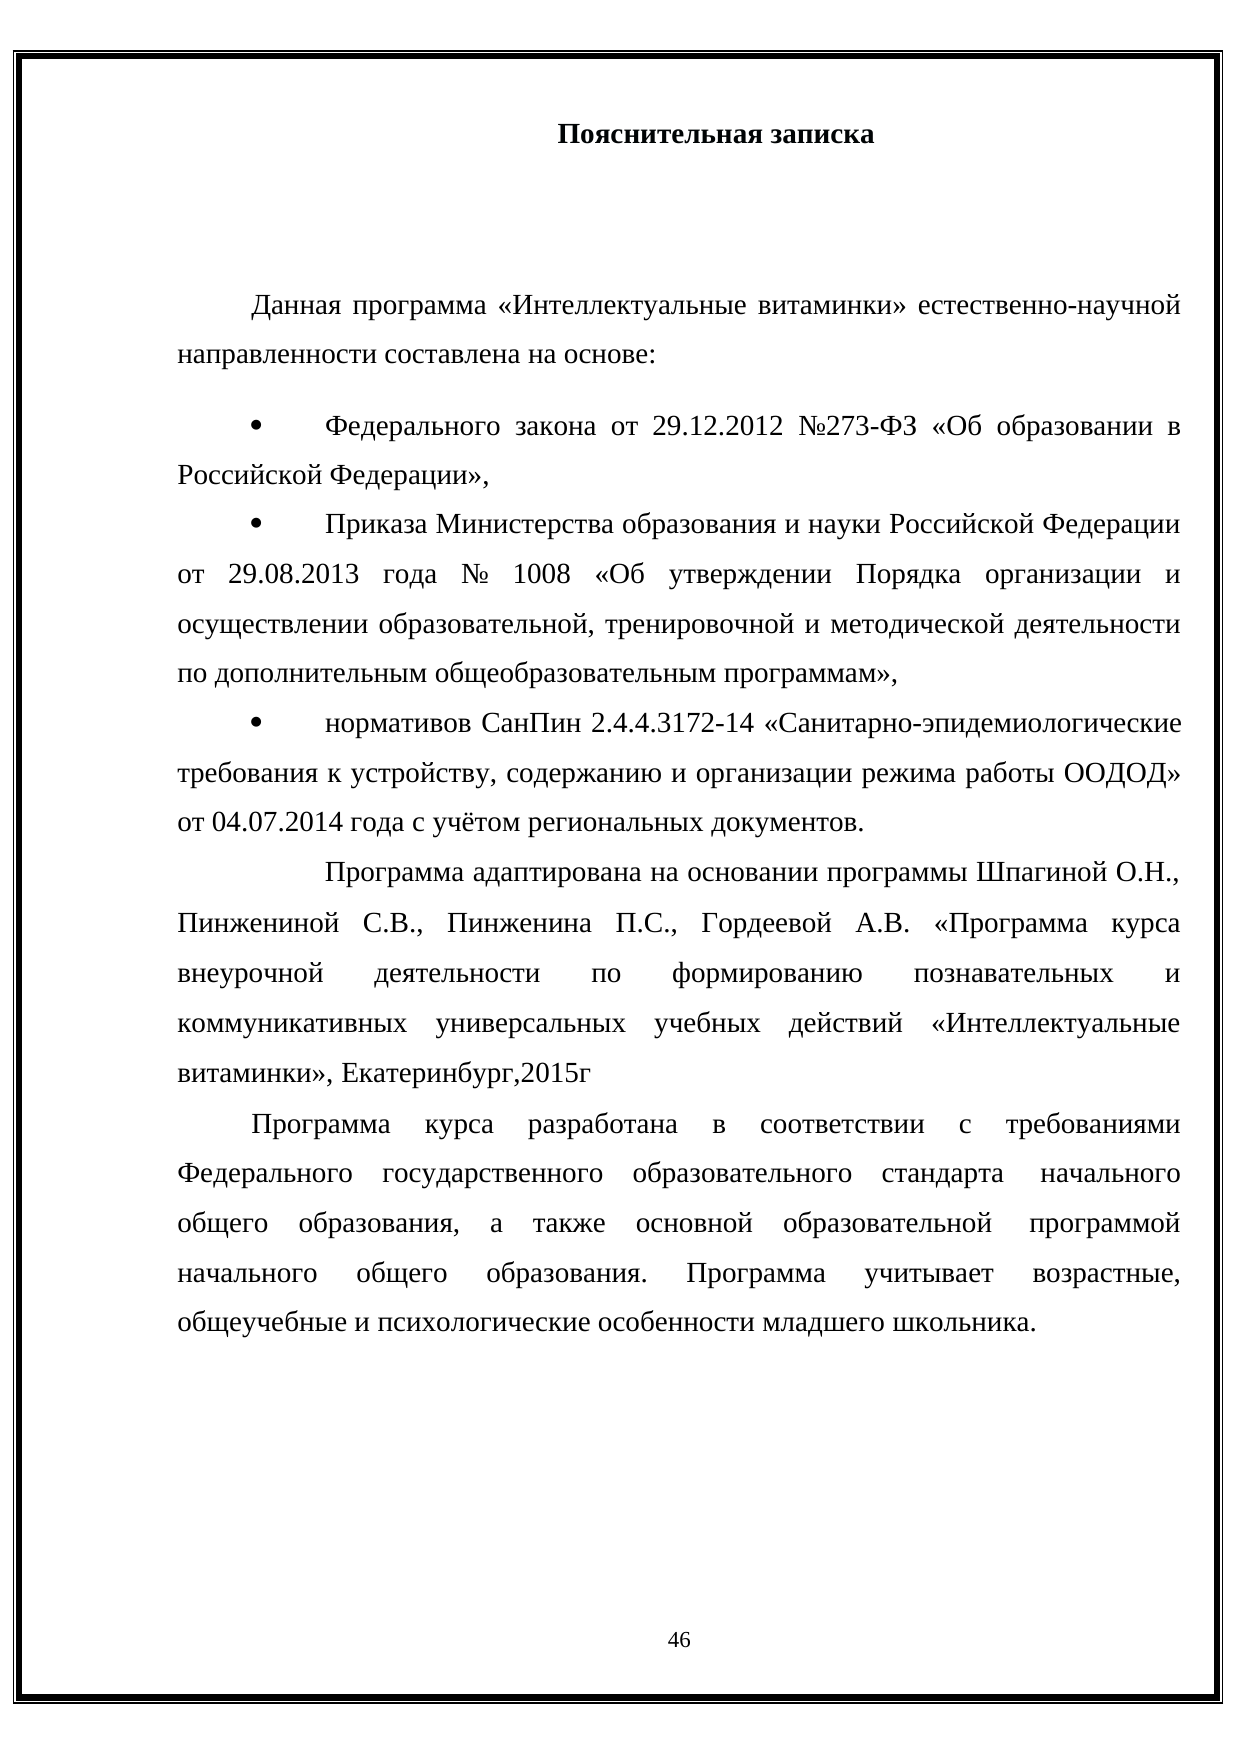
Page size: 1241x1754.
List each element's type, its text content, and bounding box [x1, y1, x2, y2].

list Приказа Министерства образования и науки Российской Федерации от 29.08.2013 года № 1008 «Об утверждении Порядка организации и осуществлении образовательной, тренировочной и методической деятельности по дополнительным общеобразовательным программам», [177, 507, 1181, 689]
list Федерального закона от 29.12.2012 №273-ФЗ «Об образовании в Российской Федерации», [177, 408, 1181, 490]
text Программа курса разработана в соответствии с требованиями Федерального государственного образовательного стандарта начального общего образования, а также основной образовательной программой начального общего образования. Программа учитывает возрастные, общеучебные и психологические особенности младшего школьника. [177, 1106, 1181, 1338]
text Программа адаптирована на основании программы Шпагиной О.Н., Пинжениной С.В., Пинженина П.С., Гордеевой А.В. «Программа курса внеурочной деятельности по формированию познавательных и коммуникативных универсальных учебных действий «Интеллектуальные витаминки», Екатеринбург,2015г [177, 854, 1180, 1089]
list нормативов СанПин 2.4.4.3172-14 «Санитарно-эпидемиологические требования к устройству, содержанию и организации режима работы ООДОД» от 04.07.2014 года с учётом региональных документов. [177, 706, 1182, 838]
text Данная программа «Интеллектуальные витаминки» естественно-научной направленности составлена на основе: [177, 287, 1181, 370]
text Пояснительная записка [557, 116, 1214, 149]
